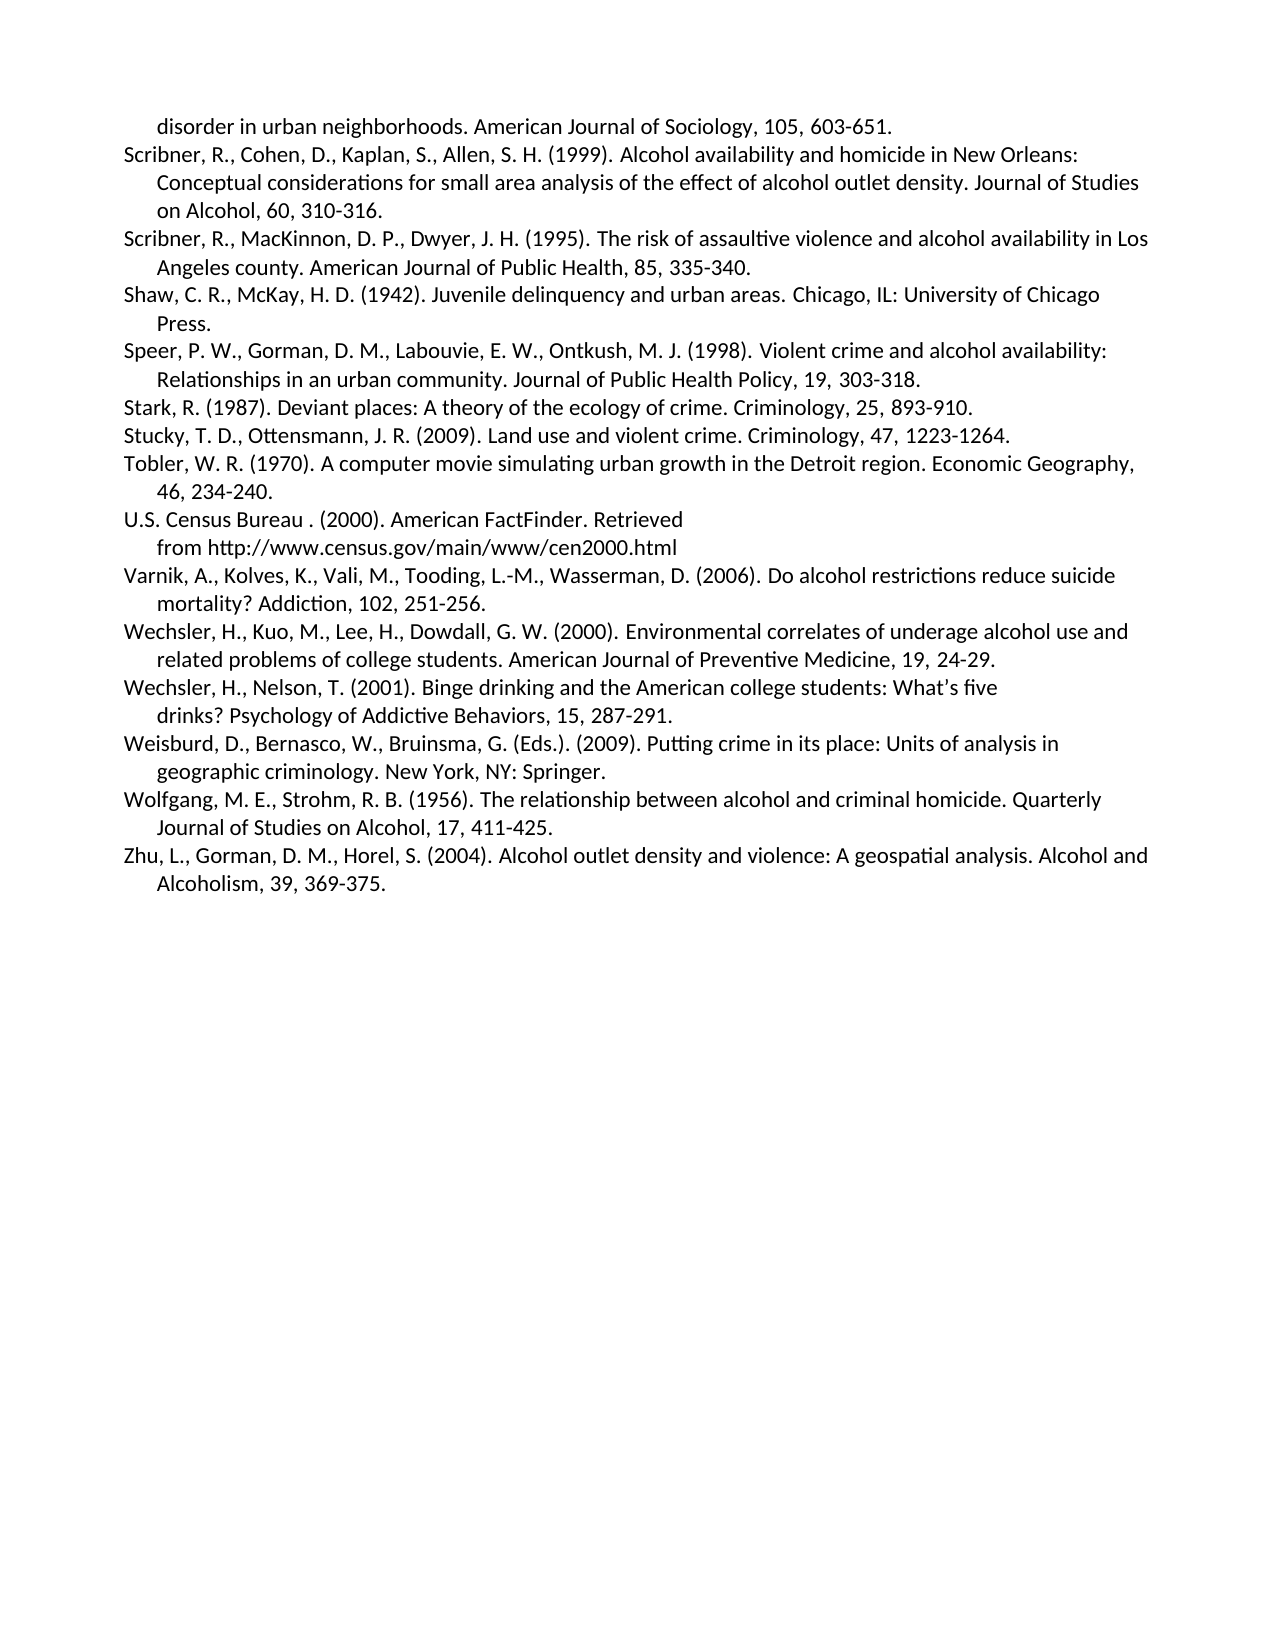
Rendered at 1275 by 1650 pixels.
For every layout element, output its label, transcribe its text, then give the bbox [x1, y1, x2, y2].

table_cell Wechsler, H., Nelson, T. (2001). Binge drinking and the American college students: What’s five drinks? Psychology of Addictive Behaviors, 15, 287-291. [113, 673, 1162, 729]
table_cell Speer, P. W., Gorman, D. M., Labouvie, E. W., Ontkush, M. J. (1998). Violent crime and alcohol availability: Relationships in an urban community. Journal of Public Health Policy, 19, 303-318. [113, 337, 1162, 393]
table_cell Zhu, L., Gorman, D. M., Horel, S. (2004). Alcohol outlet density and violence: A geospatial analysis. Alcohol and Alcoholism, 39, 369-375. [113, 841, 1162, 925]
table_cell Stucky, T. D., Ottensmann, J. R. (2009). Land use and violent crime. Criminology, 47, 1223-1264. [113, 421, 1162, 449]
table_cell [113, 113, 1162, 141]
table_cell Tobler, W. R. (1970). A computer movie simulating urban growth in the Detroit region. Economic Geography, 46, 234-240. [113, 449, 1162, 505]
table_cell U.S. Census Bureau . (2000). American FactFinder. Retrieved from http://www.census.gov/main/www/cen2000.html [113, 505, 1162, 561]
table_cell Wolfgang, M. E., Strohm, R. B. (1956). The relationship between alcohol and criminal homicide. Quarterly Journal of Studies on Alcohol, 17, 411-425. [113, 785, 1162, 841]
table_cell Scribner, R., MacKinnon, D. P., Dwyer, J. H. (1995). The risk of assaultive violence and alcohol availability in Los Angeles county. American Journal of Public Health, 85, 335-340. [113, 225, 1162, 281]
table_cell Stark, R. (1987). Deviant places: A theory of the ecology of crime. Criminology, 25, 893-910. [113, 393, 1162, 421]
table_cell Weisburd, D., Bernasco, W., Bruinsma, G. (Eds.). (2009). Putting crime in its place: Units of analysis in geographic criminology. New York, NY: Springer. [113, 729, 1162, 785]
table_cell Wechsler, H., Kuo, M., Lee, H., Dowdall, G. W. (2000). Environmental correlates of underage alcohol use and related problems of college students. American Journal of Preventive Medicine, 19, 24-29. [113, 617, 1162, 673]
table_cell Varnik, A., Kolves, K., Vali, M., Tooding, L.-M., Wasserman, D. (2006). Do alcohol restrictions reduce suicide mortality? Addiction, 102, 251-256. [113, 561, 1162, 617]
table_cell Scribner, R., Cohen, D., Kaplan, S., Allen, S. H. (1999). Alcohol availability and homicide in New Orleans: Conceptual considerations for small area analysis of the effect of alcohol outlet density. Journal of Studies on Alcohol, 60, 310-316. [113, 141, 1162, 224]
table_cell Shaw, C. R., McKay, H. D. (1942). Juvenile delinquency and urban areas. Chicago, IL: University of Chicago Press. [113, 281, 1162, 337]
